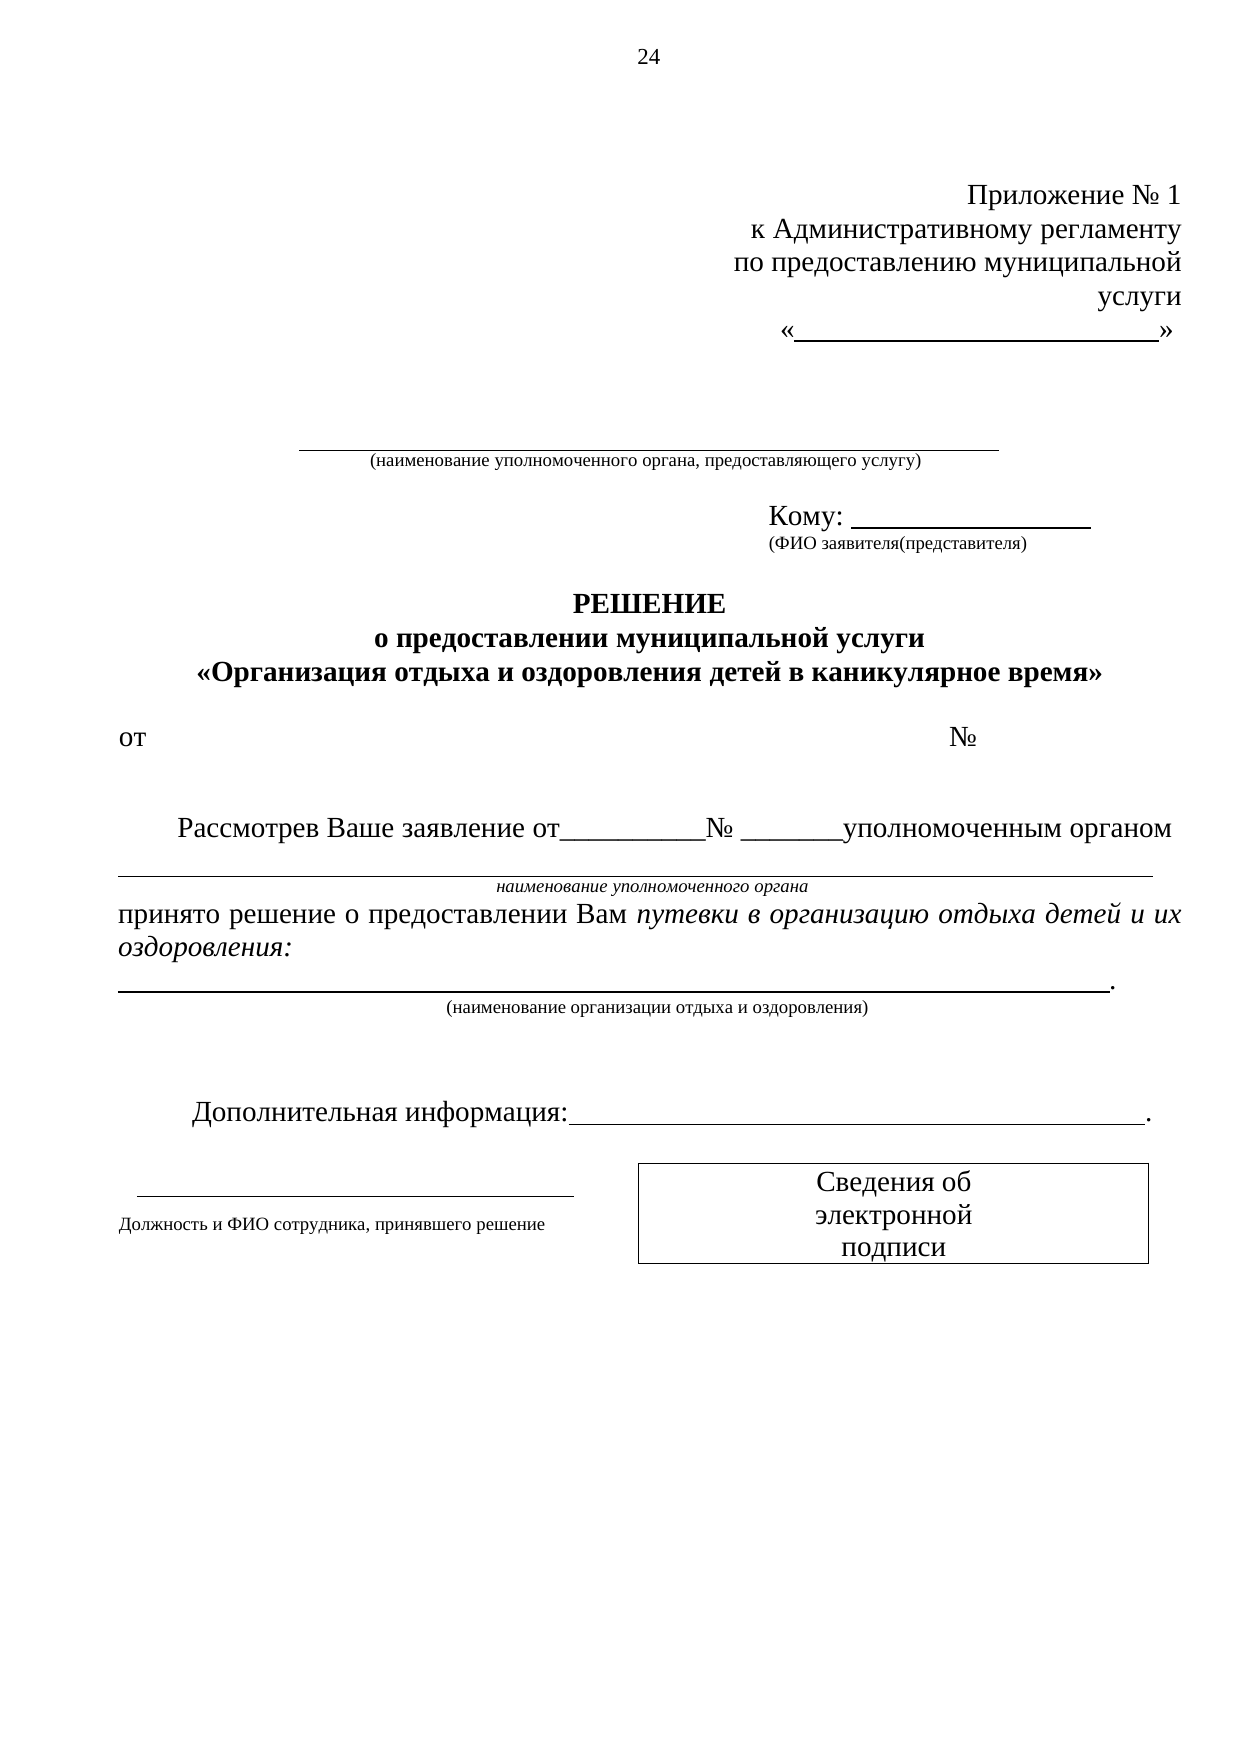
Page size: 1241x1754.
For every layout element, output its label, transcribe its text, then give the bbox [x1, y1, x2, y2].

text (ФИО заявителя(представителя) [768, 532, 1196, 554]
text Кому: [768, 498, 1196, 532]
text « » [85, 311, 1173, 345]
table_header Сведения об электронной подписи [639, 1164, 1148, 1263]
table_header № [631, 723, 1122, 755]
text (наименование уполномоченного органа, предоставляющего услугу) [119, 446, 1172, 470]
text Приложение № 1 к Административному регламенту по предоставлению муниципальной услуги [721, 177, 1181, 311]
text РЕШЕНИЕ [126, 587, 1173, 621]
text Дополнительная информация: . [192, 1094, 1196, 1128]
text . [118, 963, 1196, 996]
text о предоставлении муниципальной услуги [126, 621, 1173, 654]
text «Организация отдыха и оздоровления детей в каникулярное время» [126, 654, 1173, 688]
table_header Должность и ФИО сотрудника, принявшего решение [98, 1163, 638, 1263]
text принято решение о предоставлении Вам путевки в организацию отдыха детей и их оздоровления: [118, 896, 1181, 963]
text наименование уполномоченного органа [132, 872, 1173, 896]
text (наименование организации отдыха и оздоровления) [118, 996, 1196, 1017]
text Рассмотрев Ваше заявление от__________№ _______уполномоченным органом [177, 810, 1196, 843]
table_header от [98, 723, 631, 755]
